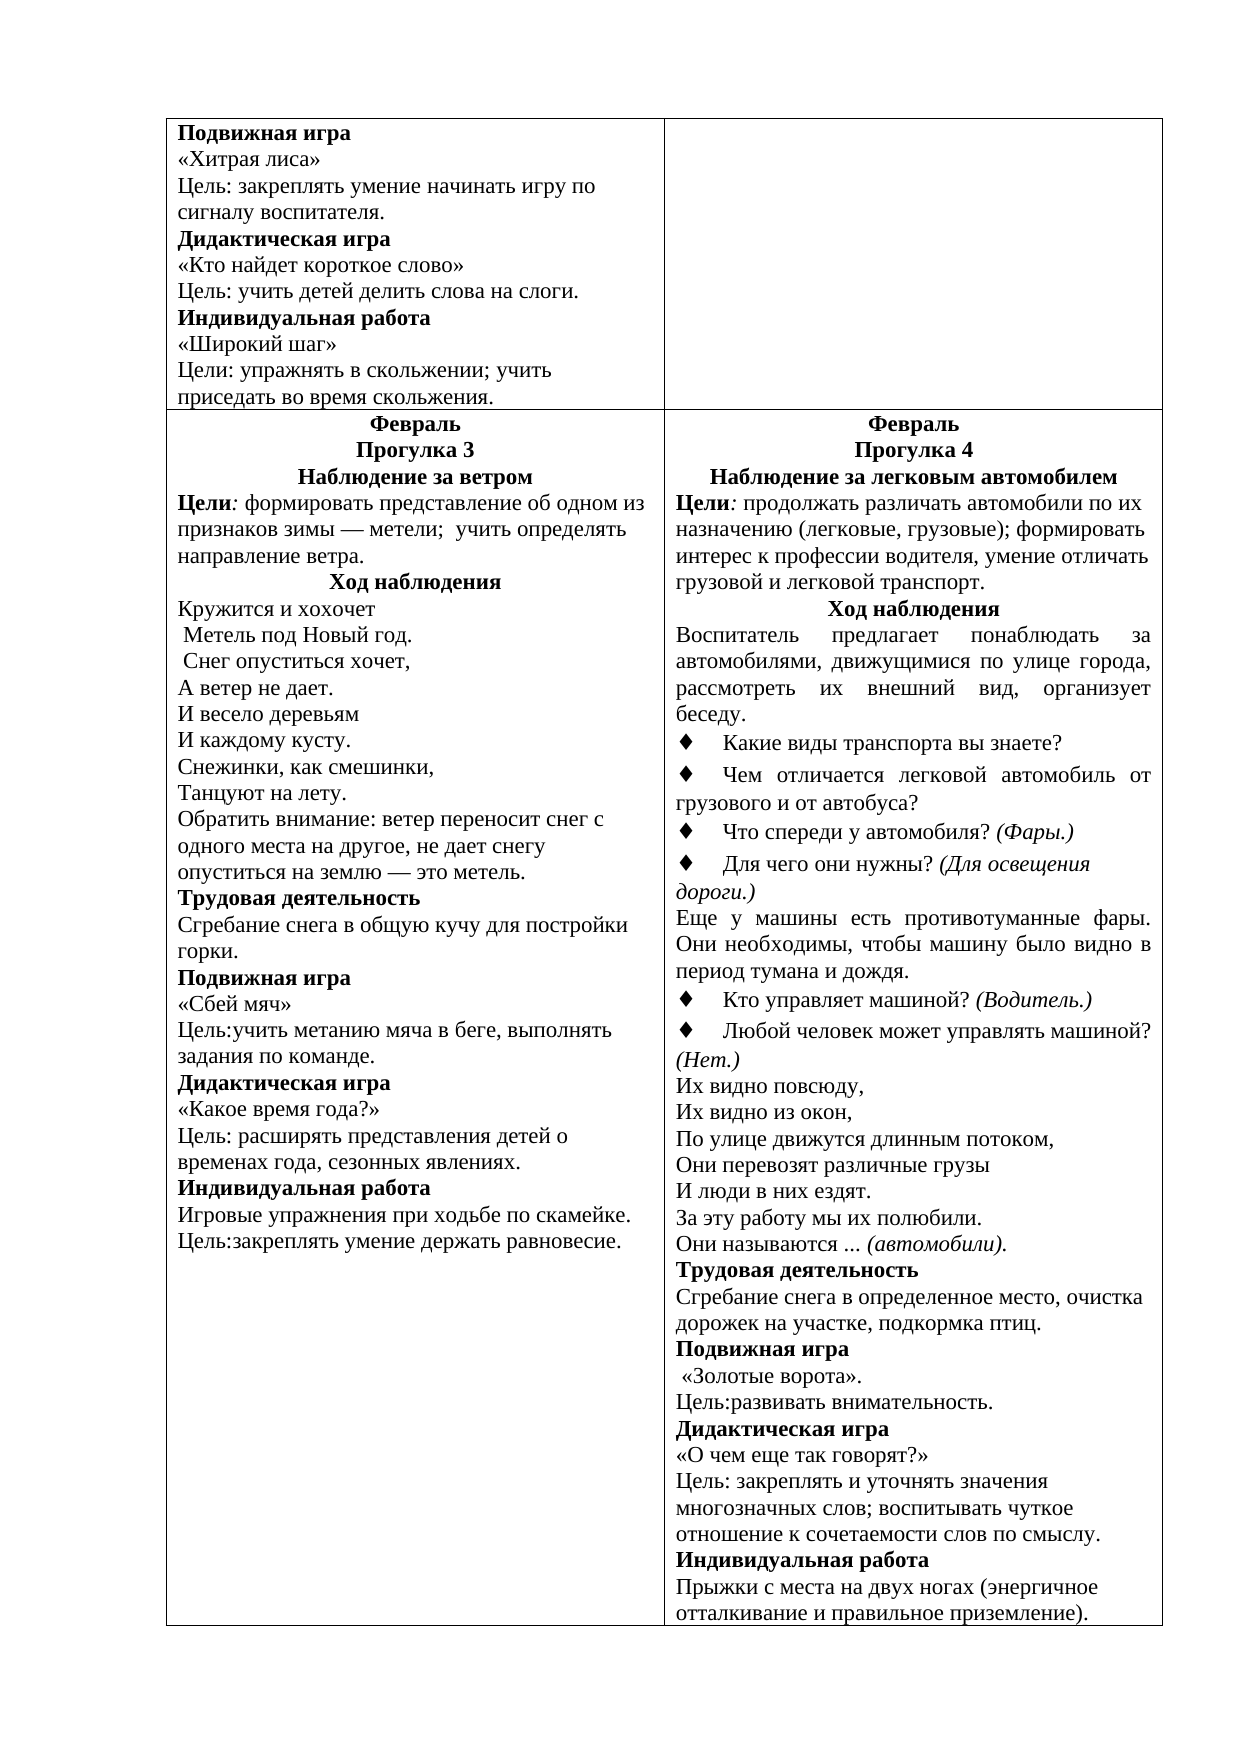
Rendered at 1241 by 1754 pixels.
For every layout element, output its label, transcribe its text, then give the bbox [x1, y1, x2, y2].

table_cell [167, 119, 664, 409]
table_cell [167, 410, 664, 1625]
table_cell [665, 119, 1162, 409]
